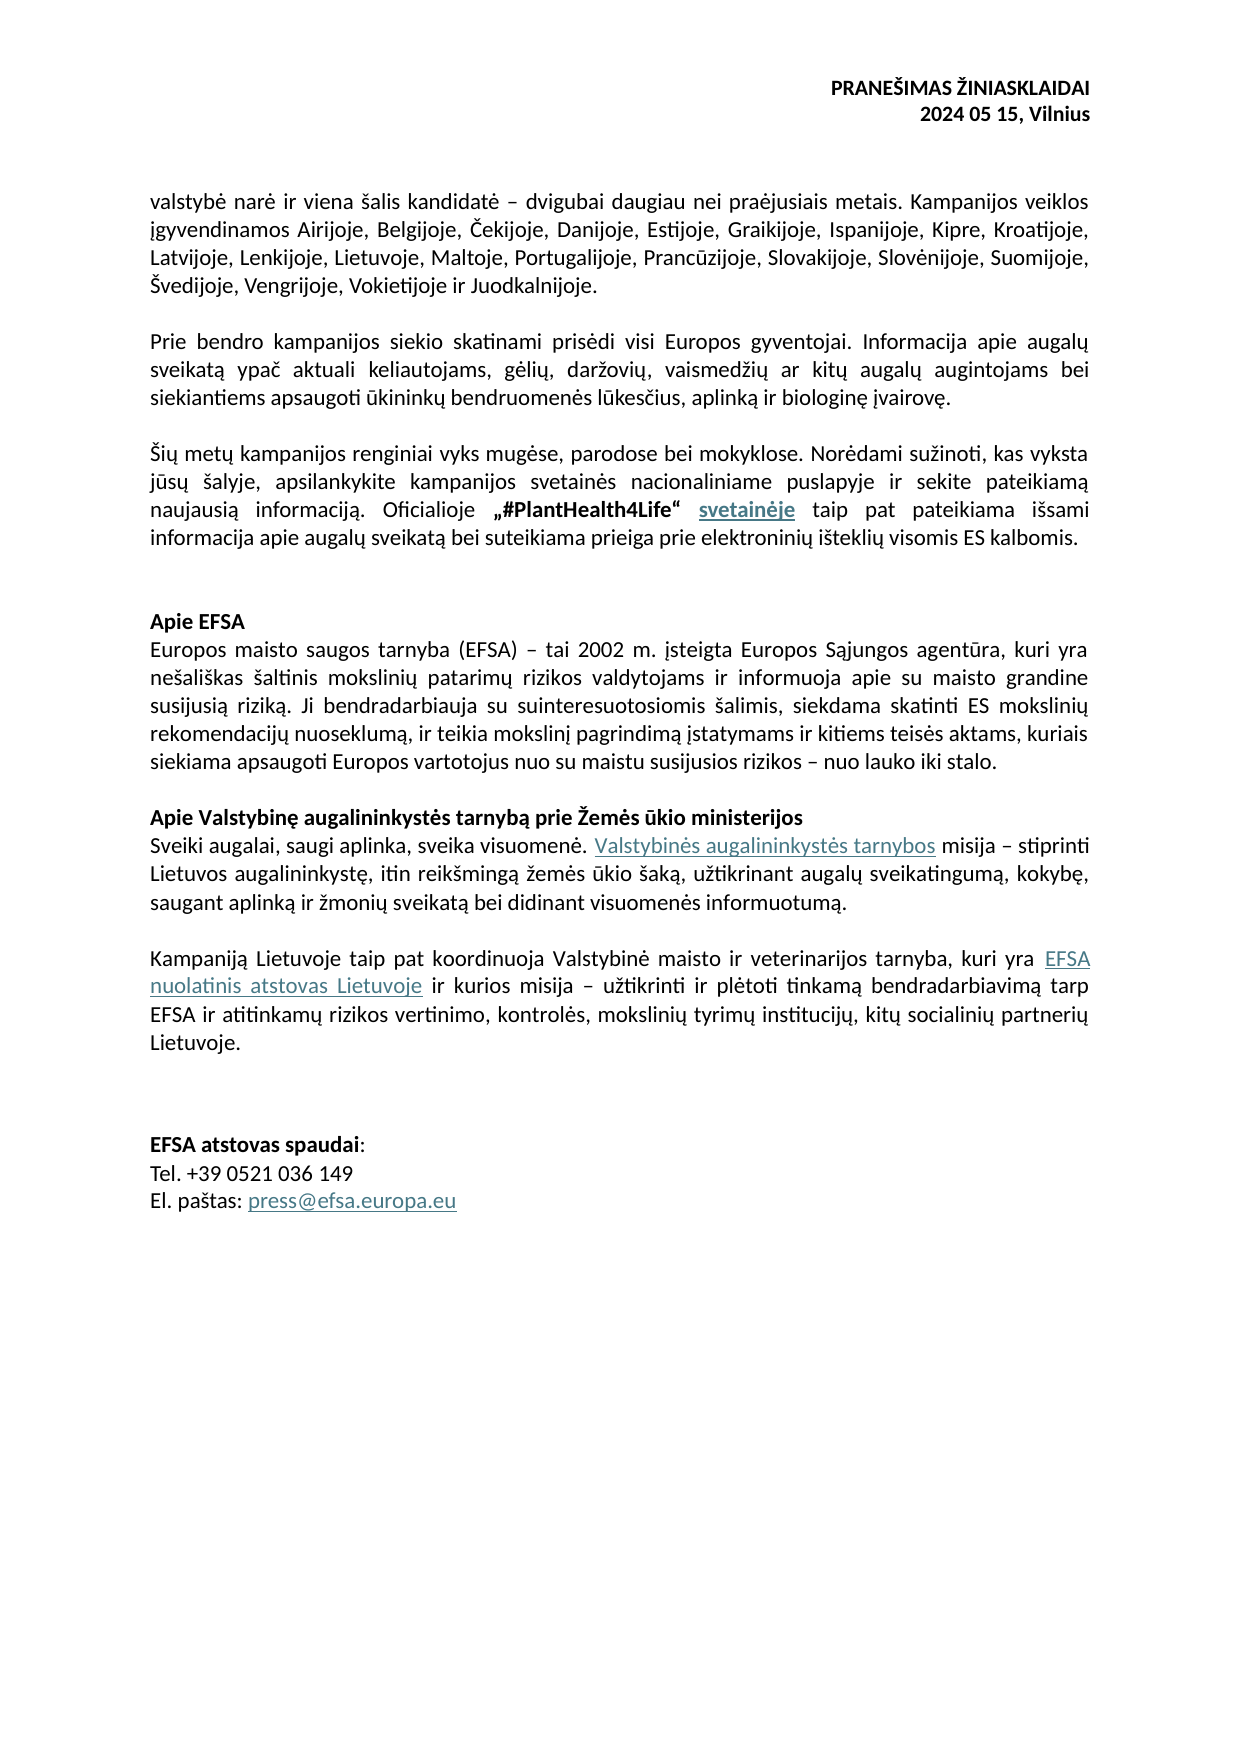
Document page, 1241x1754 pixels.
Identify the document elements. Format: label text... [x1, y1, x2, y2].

text Šių metų kampanijos renginiai vyks mugėse, parodose bei mokyklose. Norėdami sužinoti, kas vyksta jūsų šalyje, apsilankykite kampanijos svetainės nacionaliniame puslapyje ir sekite pateikiamą naujausią informaciją. Oficialioje „#PlantHealth4Life“ svetainėje taip pat pateikiama išsami informacija apie augalų sveikatą bei suteikiama prieiga prie elektroninių išteklių visomis ES kalbomis. [150, 439, 1090, 551]
text Apie Valstybinę augalininkystės tarnybą prie Žemės ūkio ministerijos [150, 803, 1090, 832]
text Apie EFSA [150, 607, 1090, 635]
text Sveiki augalai, saugi aplinka, sveika visuomenė. Valstybinės augalininkystės tarnybos misija – stiprinti Lietuvos augalininkystę, itin reikšmingą žemės ūkio šaką, užtikrinant augalų sveikatingumą, kokybę, saugant aplinką ir žmonių sveikatą bei didinant visuomenės informuotumą. [150, 832, 1090, 916]
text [150, 187, 1090, 299]
text Kampaniją Lietuvoje taip pat koordinuoja Valstybinė maisto ir veterinarijos tarnyba, kuri yra EFSA nuolatinis atstovas Lietuvoje ir kurios misija – užtikrinti ir plėtoti tinkamą bendradarbiavimą tarp EFSA ir atitinkamų rizikos vertinimo, kontrolės, mokslinių tyrimų institucijų, kitų socialinių partnerių Lietuvoje. [150, 944, 1090, 1056]
text EFSA atstovas spaudai: [150, 1131, 1090, 1159]
text Tel. +39 0521 036 149 [150, 1159, 1090, 1187]
text Prie bendro kampanijos siekio skatinami prisėdi visi Europos gyventojai. Informacija apie augalų sveikatą ypač aktuali keliautojams, gėlių, daržovių, vaismedžių ar kitų augalų augintojams bei siekiantiems apsaugoti ūkininkų bendruomenės lūkesčius, aplinką ir biologinę įvairovę. [150, 327, 1090, 411]
text Europos maisto saugos tarnyba (EFSA) – tai 2002 m. įsteigta Europos Sąjungos agentūra, kuri yra nešališkas šaltinis mokslinių patarimų rizikos valdytojams ir informuoja apie su maisto grandine susijusią riziką. Ji bendradarbiauja su suinteresuotosiomis šalimis, siekdama skatinti ES mokslinių rekomendacijų nuoseklumą, ir teikia mokslinį pagrindimą įstatymams ir kitiems teisės aktams, kuriais siekiama apsaugoti Europos vartotojus nuo su maistu susijusios rizikos – nuo lauko iki stalo. [150, 635, 1090, 776]
text El. paštas: press@efsa.europa.eu [150, 1187, 1090, 1215]
